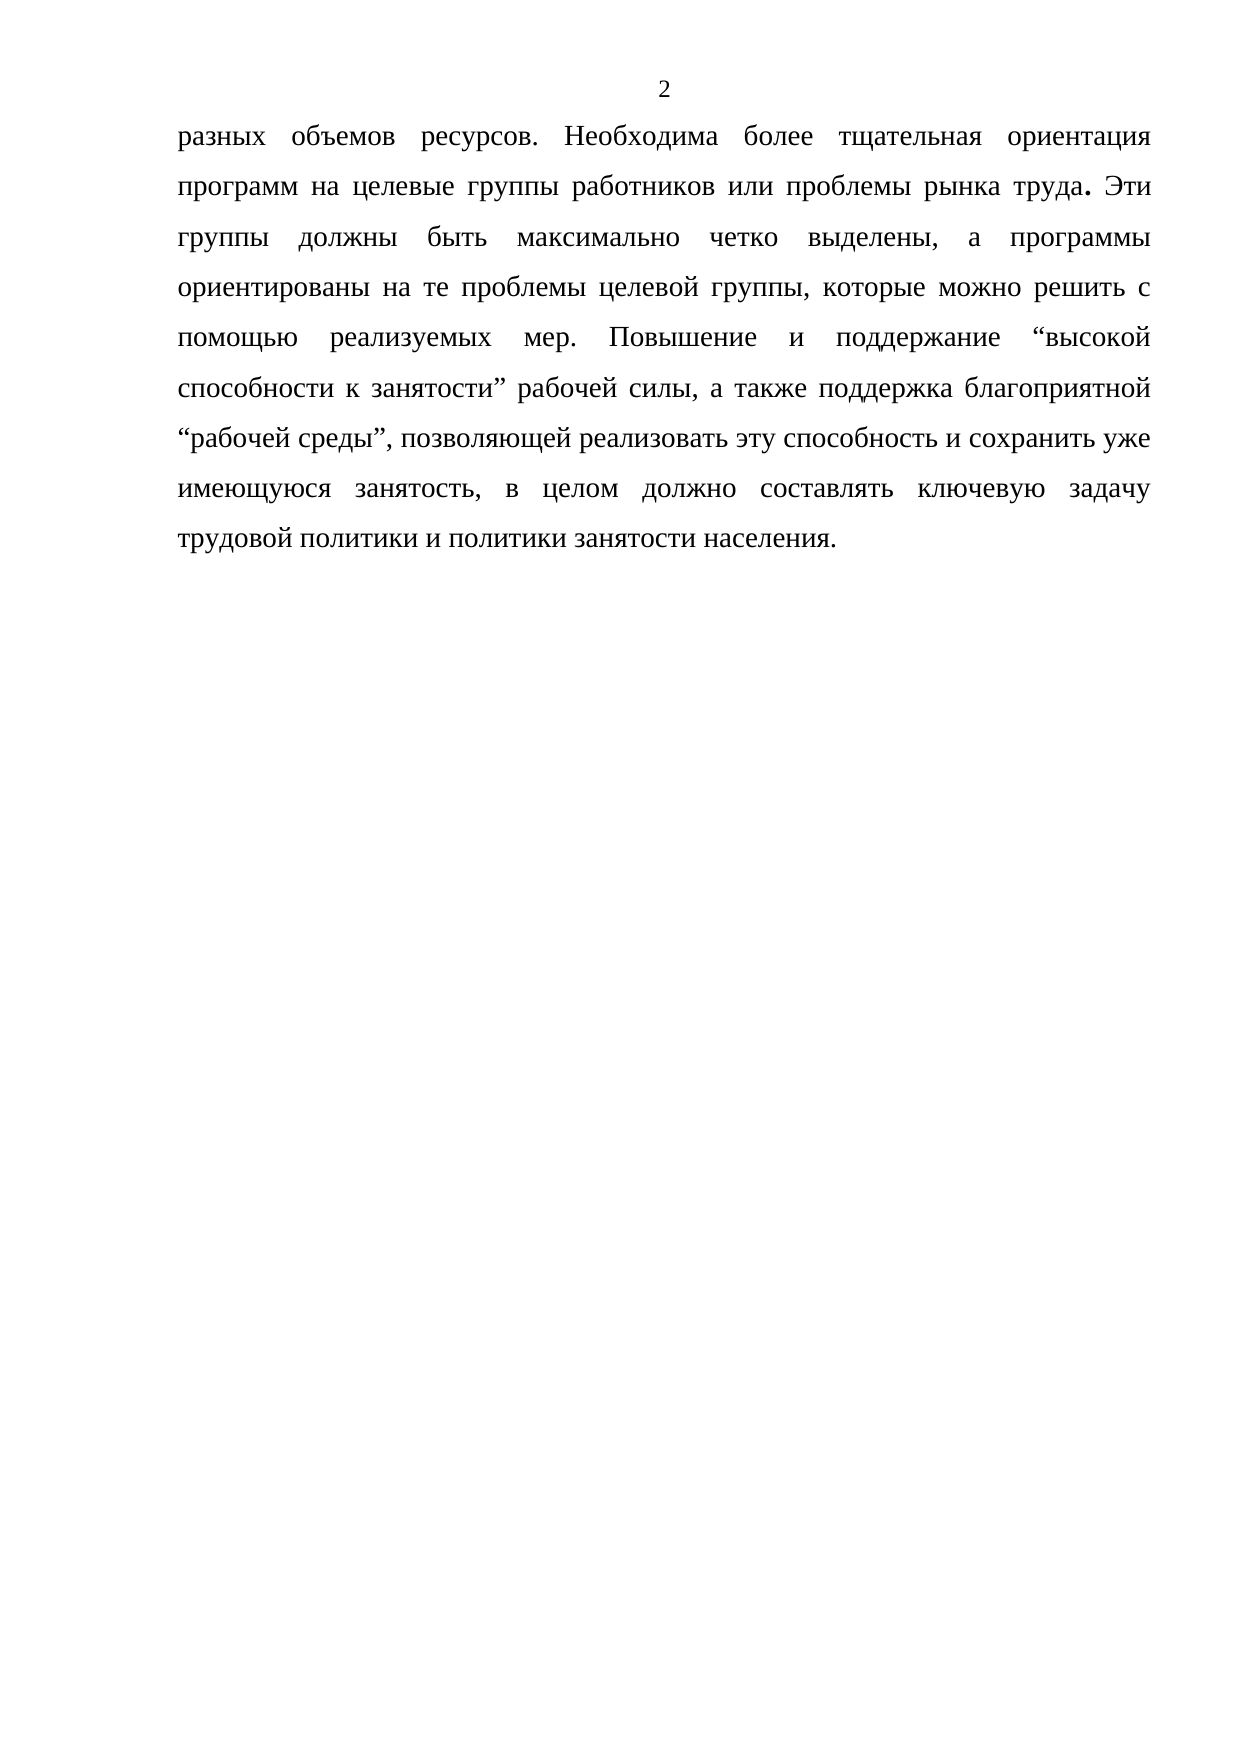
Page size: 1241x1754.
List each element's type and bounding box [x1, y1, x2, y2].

text [177, 118, 1152, 554]
